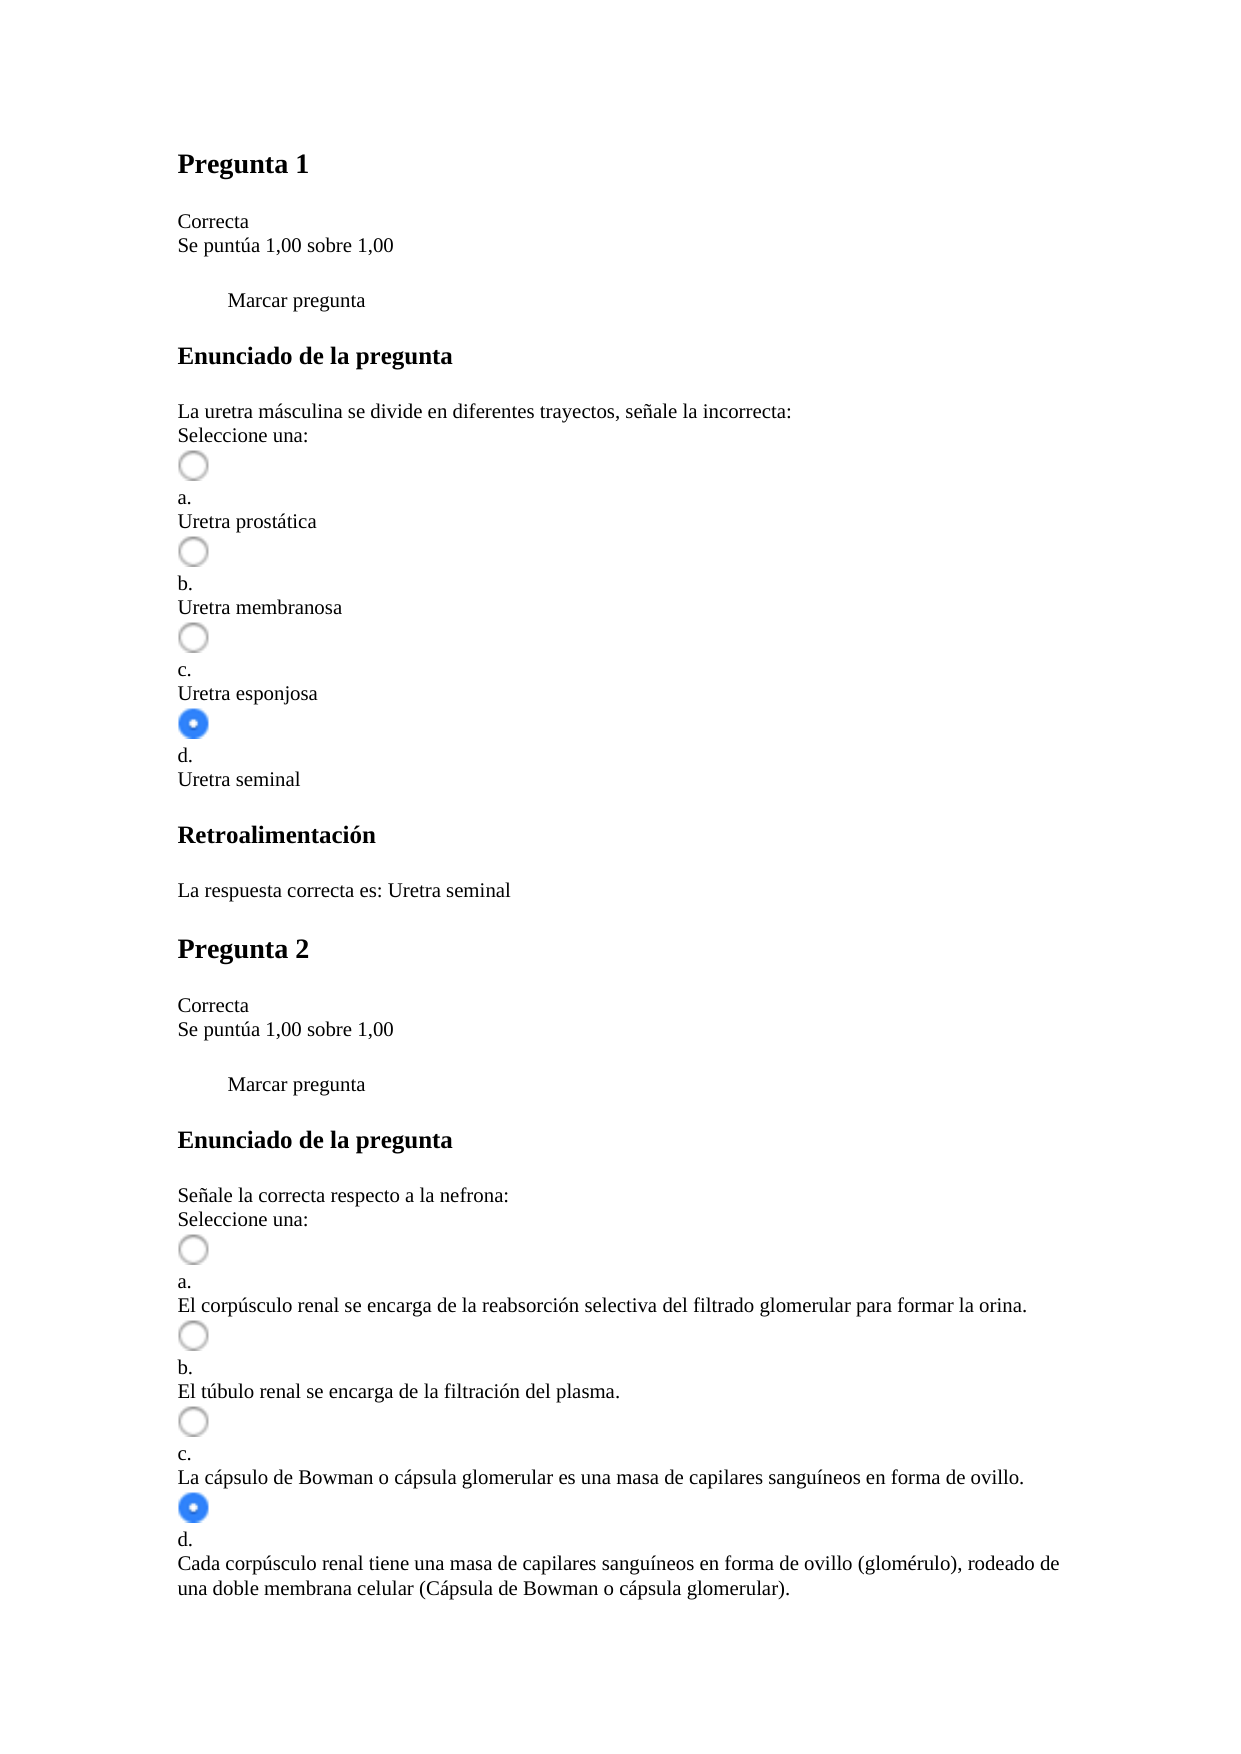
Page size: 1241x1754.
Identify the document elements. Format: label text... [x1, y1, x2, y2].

picture [177, 1231, 211, 1265]
picture [177, 447, 211, 481]
text d. [177, 1527, 1063, 1551]
picture [177, 1317, 211, 1351]
text a. [177, 1269, 1063, 1293]
text Pregunta 1 [177, 148, 1063, 180]
text Marcar pregunta [177, 1041, 1063, 1096]
text Seleccione una: [177, 423, 1063, 447]
text d. [177, 743, 1063, 767]
text La uretra másculina se divide en diferentes trayectos, señale la incorrecta: [177, 399, 1063, 423]
text Enunciado de la pregunta [177, 341, 1063, 370]
text Retroalimentación [177, 821, 1063, 849]
text Se puntúa 1,00 sobre 1,00 [177, 233, 1063, 257]
text Uretra seminal [177, 767, 1063, 791]
text La cápsulo de Bowman o cápsula glomerular es una masa de capilares sanguíneos en forma de ovillo. [177, 1465, 1063, 1489]
text Uretra membranosa [177, 595, 1063, 619]
text Uretra esponjosa [177, 681, 1063, 705]
text Seleccione una: [177, 1207, 1063, 1231]
text El túbulo renal se encarga de la filtración del plasma. [177, 1379, 1063, 1403]
text Marcar pregunta [177, 257, 1063, 312]
text Correcta [177, 993, 1063, 1017]
picture [177, 705, 211, 739]
text Señale la correcta respecto a la nefrona: [177, 1183, 1063, 1207]
picture [177, 1489, 211, 1523]
text Uretra prostática [177, 509, 1063, 533]
text Enunciado de la pregunta [177, 1125, 1063, 1154]
picture [177, 533, 211, 567]
text b. [177, 571, 1063, 595]
text a. [177, 485, 1063, 509]
text c. [177, 1441, 1063, 1465]
text La respuesta correcta es: Uretra seminal [177, 878, 1063, 902]
text Cada corpúsculo renal tiene una masa de capilares sanguíneos en forma de ovillo (glomérulo), rodeado de una doble membrana celular (Cápsula de Bowman o cápsula glomerular). [177, 1551, 1063, 1599]
text Correcta [177, 209, 1063, 233]
picture [177, 619, 211, 653]
picture [177, 1403, 211, 1437]
text c. [177, 657, 1063, 681]
text El corpúsculo renal se encarga de la reabsorción selectiva del filtrado glomerular para formar la orina. [177, 1293, 1063, 1317]
text b. [177, 1355, 1063, 1379]
text Se puntúa 1,00 sobre 1,00 [177, 1017, 1063, 1041]
text Pregunta 2 [177, 932, 1063, 964]
